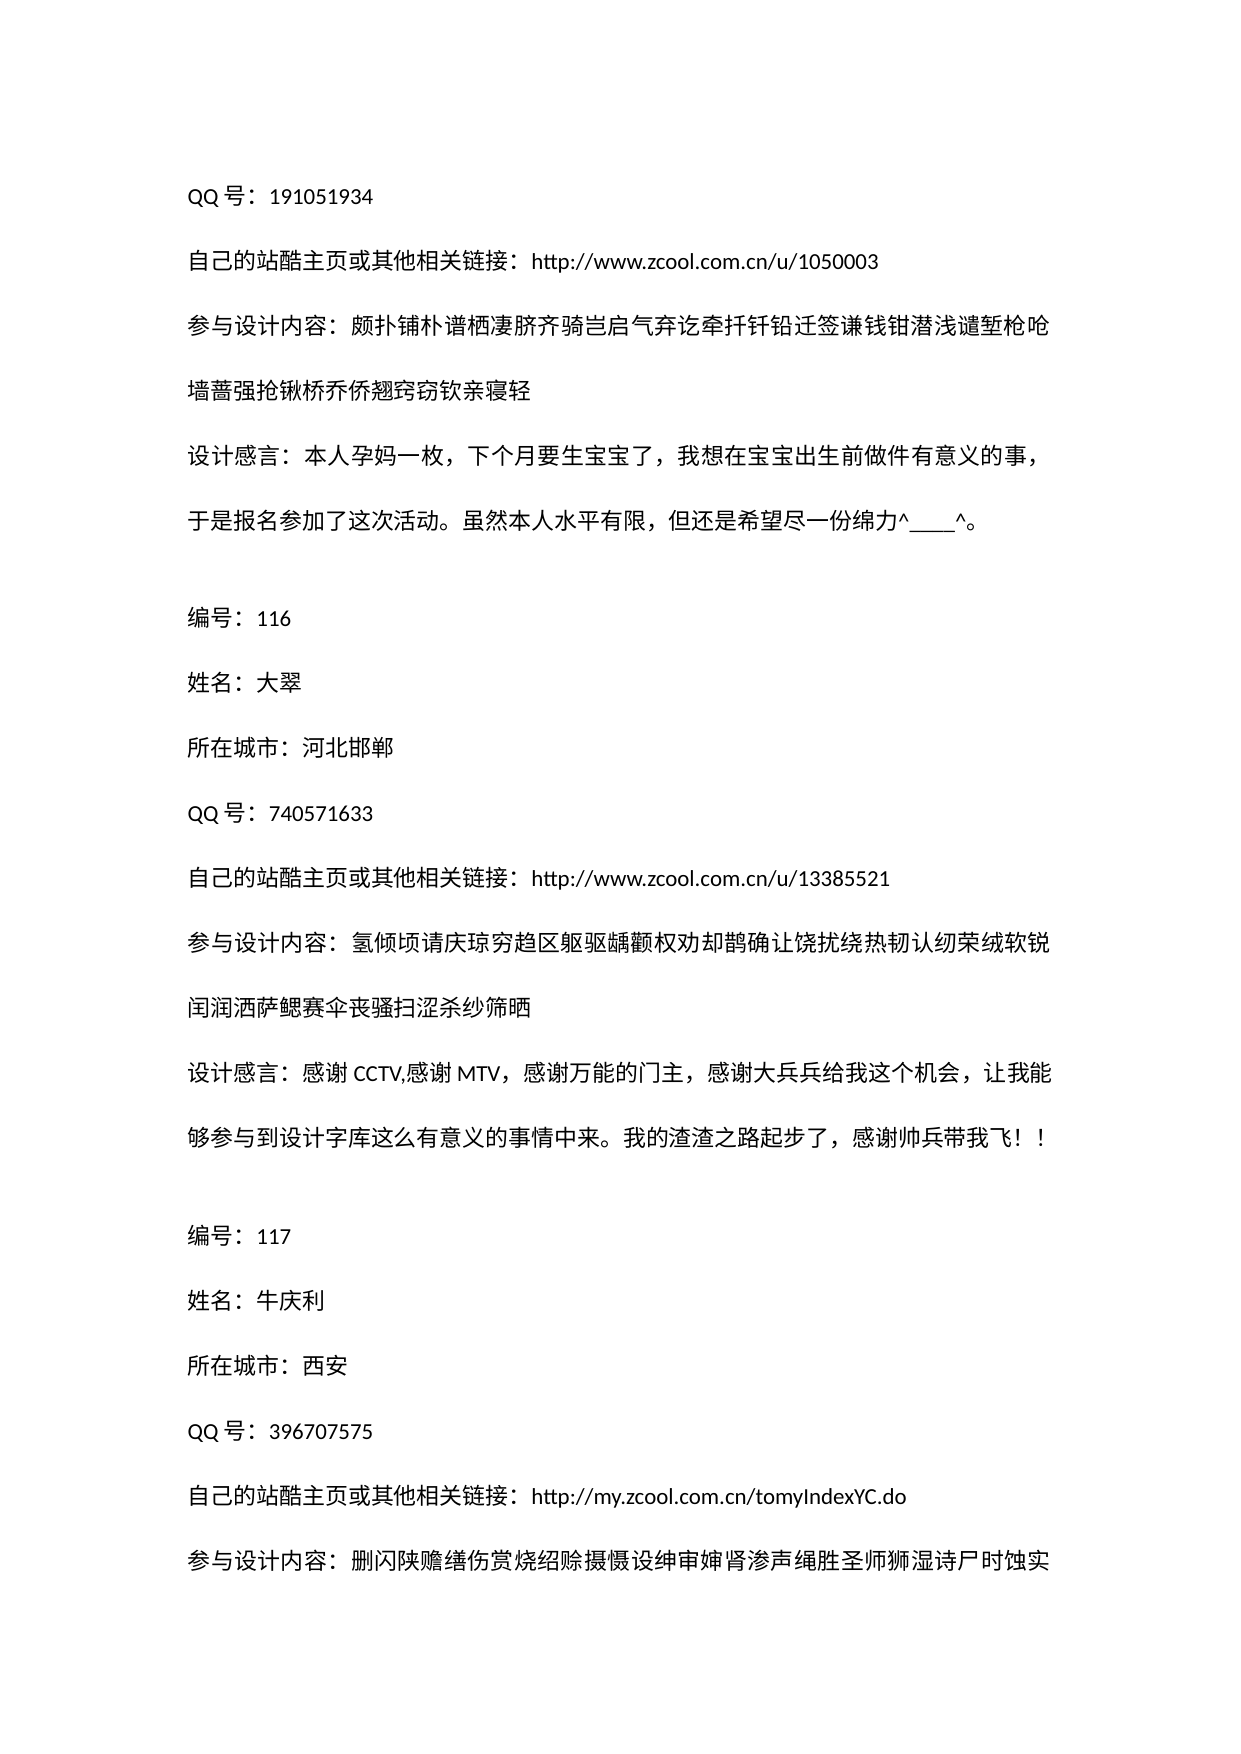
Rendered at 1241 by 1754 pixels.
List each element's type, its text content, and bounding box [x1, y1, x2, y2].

text 编号：116 [187, 584, 1053, 649]
text 自己的站酷主页或其他相关链接：http://www.zcool.com.cn/u/13385521 [187, 844, 1053, 909]
text QQ号：740571633 [187, 779, 1053, 844]
text 所在城市：河北邯郸 [187, 714, 1053, 779]
text 参与设计内容：氢倾顷请庆琼穷趋区躯驱龋颧权劝却鹊确让饶扰绕热韧认纫荣绒软锐闰润洒萨鳃赛伞丧骚扫涩杀纱筛晒 [187, 909, 1053, 1039]
text 参与设计内容：颇扑铺朴谱栖凄脐齐骑岂启气弃讫牵扦钎铅迁签谦钱钳潜浅谴堑枪呛墙蔷强抢锹桥乔侨翘窍窃钦亲寝轻 [187, 292, 1053, 422]
text 自己的站酷主页或其他相关链接：http://www.zcool.com.cn/u/1050003 [187, 227, 1053, 292]
text QQ号：396707575 [187, 1397, 1053, 1462]
text 设计感言：感谢CCTV,感谢MTV，感谢万能的门主，感谢大兵兵给我这个机会，让我能够参与到设计字库这么有意义的事情中来。我的渣渣之路起步了，感谢帅兵带我飞！！ [187, 1039, 1053, 1169]
text 设计感言：本人孕妈一枚，下个月要生宝宝了，我想在宝宝出生前做件有意义的事，于是报名参加了这次活动。虽然本人水平有限，但还是希望尽一份绵力^____^。 [187, 422, 1053, 552]
text 所在城市：西安 [187, 1332, 1053, 1397]
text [187, 1527, 1053, 1592]
text 编号：117 [187, 1202, 1053, 1267]
text QQ号：191051934 [187, 162, 1053, 227]
text 自己的站酷主页或其他相关链接：http://my.zcool.com.cn/tomyIndexYC.do [187, 1462, 1053, 1527]
text 姓名：大翠 [187, 649, 1053, 714]
text 姓名：牛庆利 [187, 1267, 1053, 1332]
